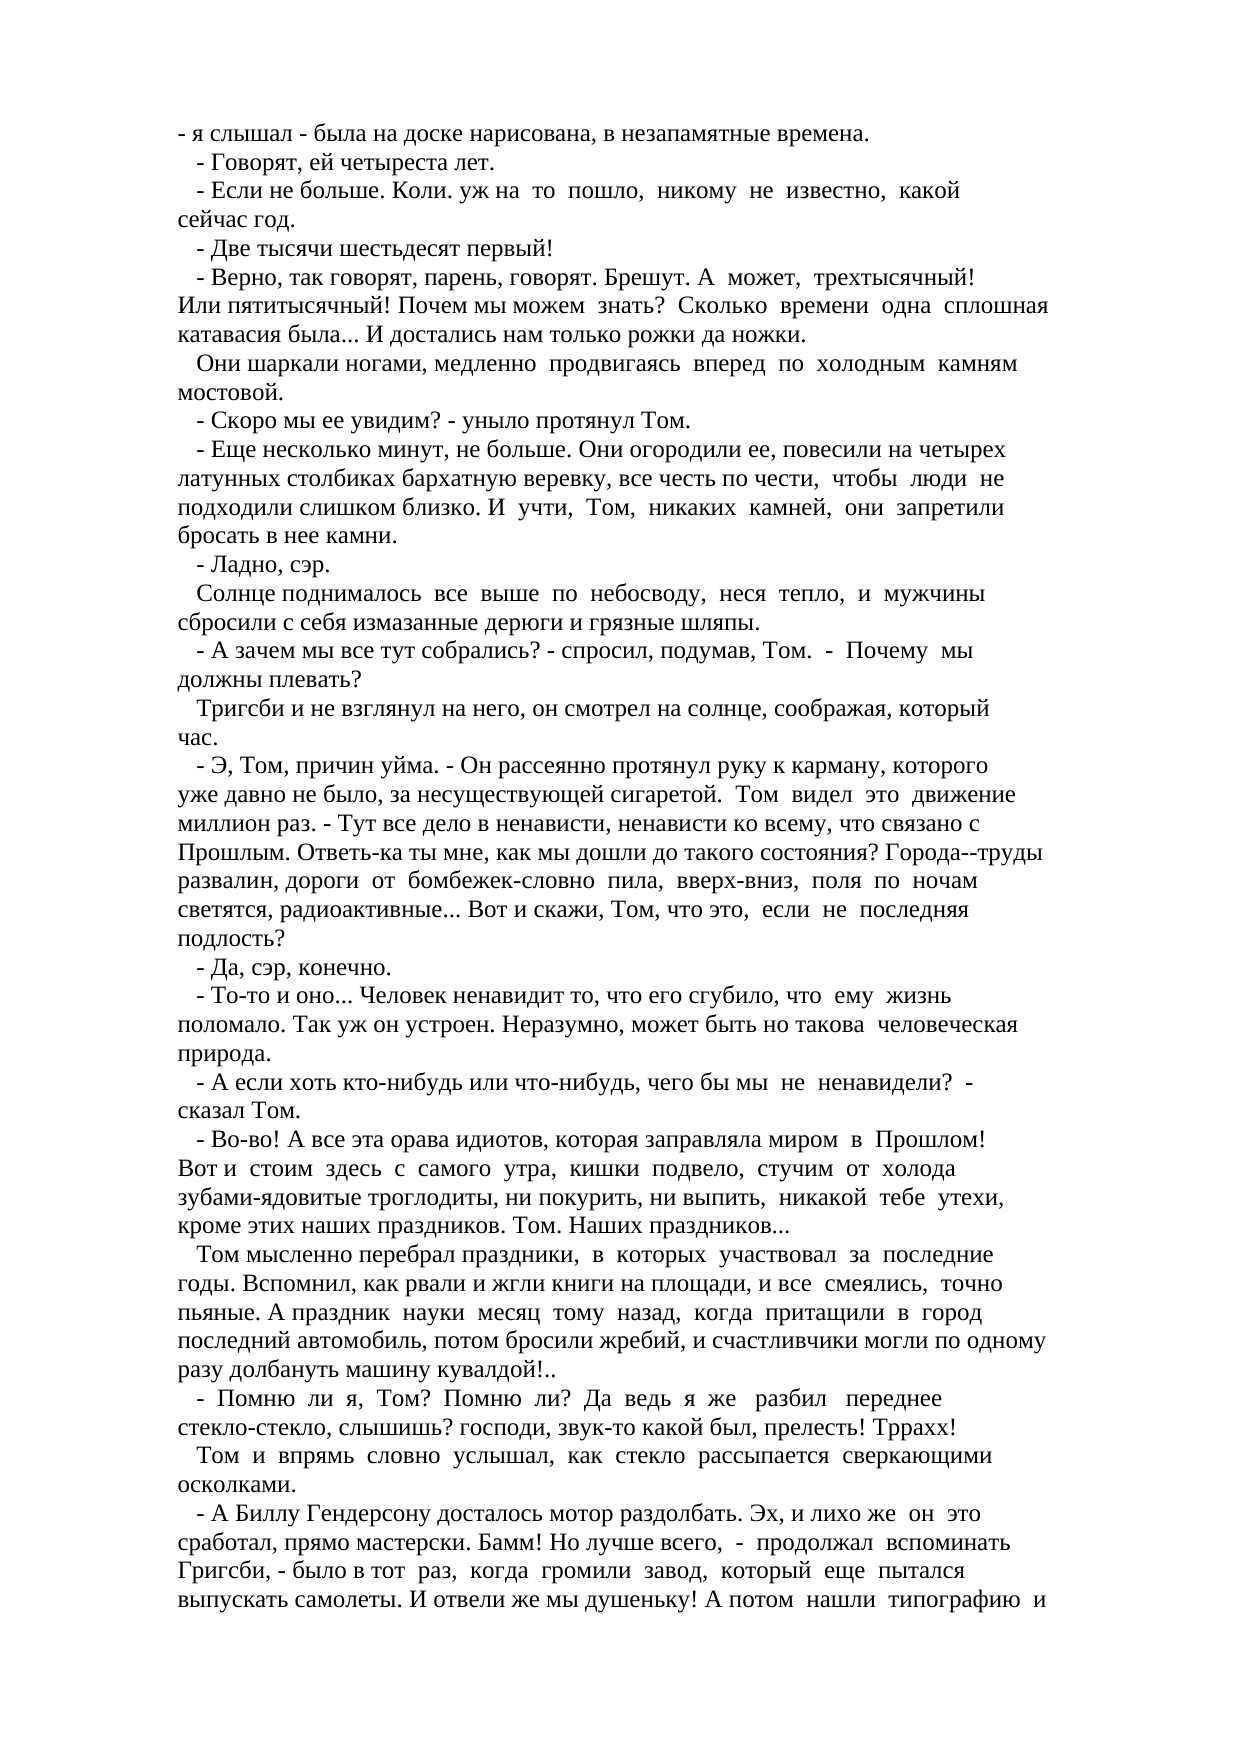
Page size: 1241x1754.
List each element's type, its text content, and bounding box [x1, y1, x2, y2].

text сейчас год. [177, 204, 1152, 233]
text Они шаркали ногами, медленно продвигаясь вперед по холодным камням [177, 348, 1152, 377]
text уже давно не было, за несуществующей сигаретой. Том видел это движение [177, 779, 1152, 808]
text - Две тысячи шестьдесят первый! [177, 233, 1152, 262]
text - Да, сэр, конечно. [177, 952, 1152, 981]
text Или пятитысячный! Почем мы можем знать? Сколько времени одна сплошная [177, 291, 1152, 319]
text - То-то и оно... Человек ненавидит то, что его сгубило, что ему жизнь [177, 981, 1152, 1009]
text природа. [177, 1038, 1152, 1067]
text - А зачем мы все тут собрались? - спросил, подумав, Том. - Почему мы [177, 636, 1152, 664]
text Том мысленно перебрал праздники, в которых участвовал за последние [177, 1239, 1152, 1268]
text - Ладно, сэр. [177, 549, 1152, 578]
text светятся, радиоактивные... Вот и скажи, Том, что это, если не последняя [177, 894, 1152, 923]
text Солнце поднималось все выше по небосводу, неся тепло, и мужчины [177, 578, 1152, 607]
text сказал Том. [177, 1096, 1152, 1124]
text Григсби, - было в тот раз, когда громили завод, который еще пытался [177, 1556, 1152, 1584]
text осколками. [177, 1469, 1152, 1498]
text - Если не больше. Коли. уж на то пошло, никому не известно, какой [177, 176, 1152, 204]
text - Верно, так говорят, парень, говорят. Брешут. А может, трехтысячный! [177, 262, 1152, 291]
text годы. Вспомнил, как рвали и жгли книги на площади, и все смеялись, точно [177, 1268, 1152, 1297]
text подлость? [177, 923, 1152, 952]
text Том и впрямь словно услышал, как стекло рассыпается сверкающими [177, 1441, 1152, 1469]
text - Во-во! А все эта орава идиотов, которая заправляла миром в Прошлом! [177, 1124, 1152, 1153]
text мостовой. [177, 377, 1152, 406]
text сработал, прямо мастерски. Бамм! Но лучше всего, - продолжал вспоминать [177, 1527, 1152, 1556]
text стекло-стекло, слышишь? господи, звук-то какой был, прелесть! Тррахх! [177, 1412, 1152, 1441]
text час. [177, 722, 1152, 751]
text - Помню ли я, Том? Помню ли? Да ведь я же разбил переднее [177, 1383, 1152, 1412]
text - Говорят, ей четыреста лет. [177, 147, 1152, 176]
text - Э, Том, причин уйма. - Он рассеянно протянул руку к карману, которого [177, 751, 1152, 779]
text Тригсби и не взглянул на него, он смотрел на солнце, соображая, который [177, 693, 1152, 722]
text разу долбануть машину кувалдой!.. [177, 1354, 1152, 1383]
text катавасия была... И достались нам только рожки да ножки. [177, 319, 1152, 348]
text - Еще несколько минут, не больше. Они огородили ее, повесили на четырех [177, 434, 1152, 463]
text Прошлым. Ответь-ка ты мне, как мы дошли до такого состояния? Города--труды [177, 837, 1152, 866]
text кроме этих наших праздников. Том. Наших праздников... [177, 1211, 1152, 1239]
text - Скоро мы ее увидим? - уныло протянул Том. [177, 406, 1152, 434]
text - А Биллу Гендерсону досталось мотор раздолбать. Эх, и лихо же он это [177, 1498, 1152, 1527]
text поломало. Так уж он устроен. Неразумно, может быть но такова человеческая [177, 1009, 1152, 1038]
text развалин, дороги от бомбежек-словно пила, вверх-вниз, поля по ночам [177, 866, 1152, 894]
text - я слышал - была на доске нарисована, в незапамятные времена. [177, 118, 1152, 147]
text сбросили с себя измазанные дерюги и грязные шляпы. [177, 607, 1152, 636]
text - А если хоть кто-нибудь или что-нибудь, чего бы мы не ненавидели? - [177, 1067, 1152, 1096]
text выпускать самолеты. И отвели же мы душеньку! А потом нашли типографию и [177, 1584, 1152, 1613]
text должны плевать? [177, 664, 1152, 693]
text подходили слишком близко. И учти, Том, никаких камней, они запретили [177, 492, 1152, 521]
text Вот и стоим здесь с самого утра, кишки подвело, стучим от холода [177, 1153, 1152, 1182]
text пьяные. А праздник науки месяц тому назад, когда притащили в город [177, 1297, 1152, 1326]
text зубами-ядовитые троглодиты, ни покурить, ни выпить, никакой тебе утехи, [177, 1182, 1152, 1211]
text бросать в нее камни. [177, 521, 1152, 549]
text миллион раз. - Тут все дело в ненависти, ненависти ко всему, что связано с [177, 808, 1152, 837]
text последний автомобиль, потом бросили жребий, и счастливчики могли по одному [177, 1326, 1152, 1354]
text латунных столбиках бархатную веревку, все честь по чести, чтобы люди не [177, 463, 1152, 492]
